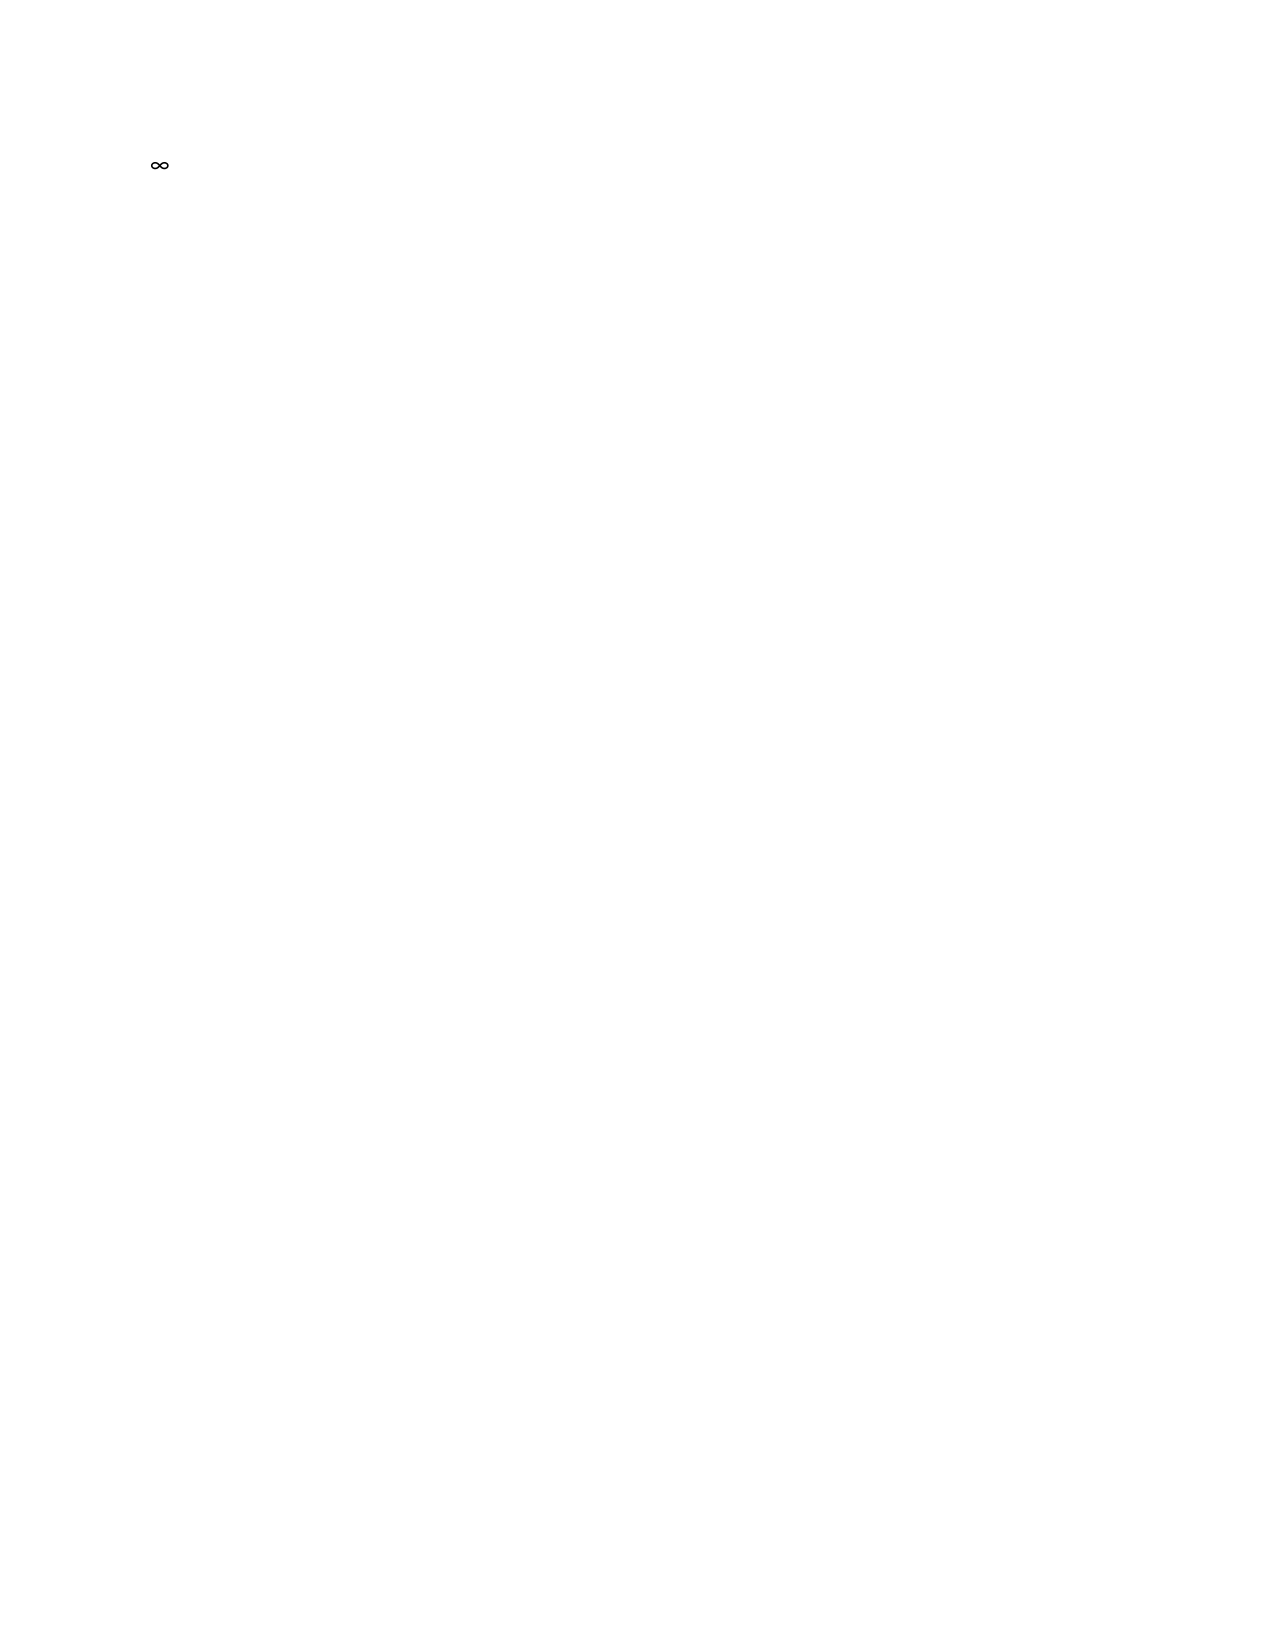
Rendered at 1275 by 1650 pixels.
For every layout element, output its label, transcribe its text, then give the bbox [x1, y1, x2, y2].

text ∞ [150, 150, 1125, 178]
